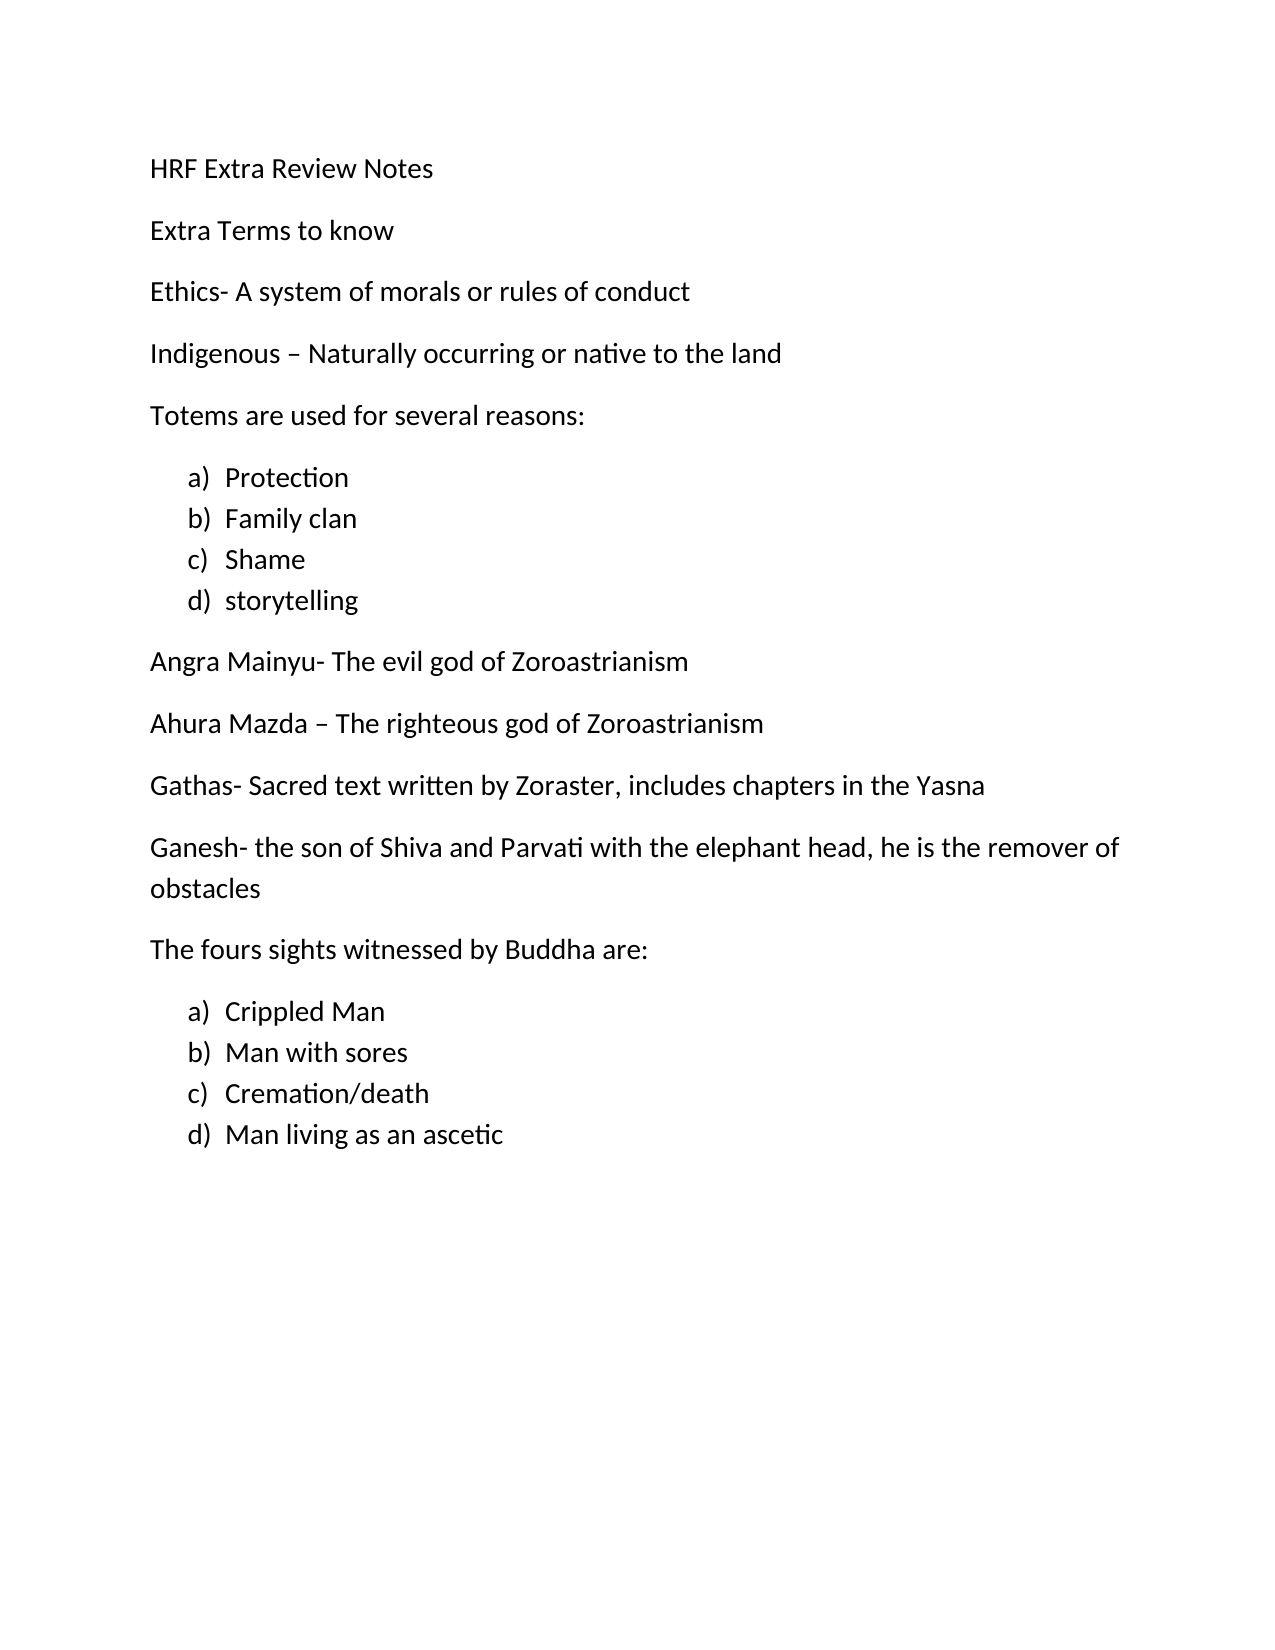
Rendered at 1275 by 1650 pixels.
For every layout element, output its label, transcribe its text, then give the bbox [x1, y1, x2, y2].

list Man living as an ascetic [187, 1116, 1125, 1152]
text Ethics- A system of morals or rules of conduct [150, 273, 1125, 309]
list Cremation/death [187, 1075, 1125, 1111]
text HRF Extra Review Notes [150, 150, 1125, 186]
list Family clan [187, 500, 1125, 535]
list Crippled Man [187, 993, 1125, 1029]
list Protection [187, 459, 1125, 494]
text The fours sights witnessed by Buddha are: [150, 931, 1125, 967]
text Angra Mainyu- The evil god of Zoroastrianism [150, 643, 1125, 679]
list Shame [187, 541, 1125, 576]
text Extra Terms to know [150, 212, 1125, 247]
list Man with sores [187, 1034, 1125, 1070]
text Totems are used for several reasons: [150, 397, 1125, 433]
text Ahura Mazda – The righteous god of Zoroastrianism [150, 705, 1125, 741]
text Indigenous – Naturally occurring or native to the land [150, 335, 1125, 371]
text Ganesh- the son of Shiva and Parvati with the elephant head, he is the remover of obstacles [150, 829, 1125, 905]
list storytelling [187, 582, 1125, 617]
text Gathas- Sacred text written by Zoraster, includes chapters in the Yasna [150, 767, 1125, 803]
